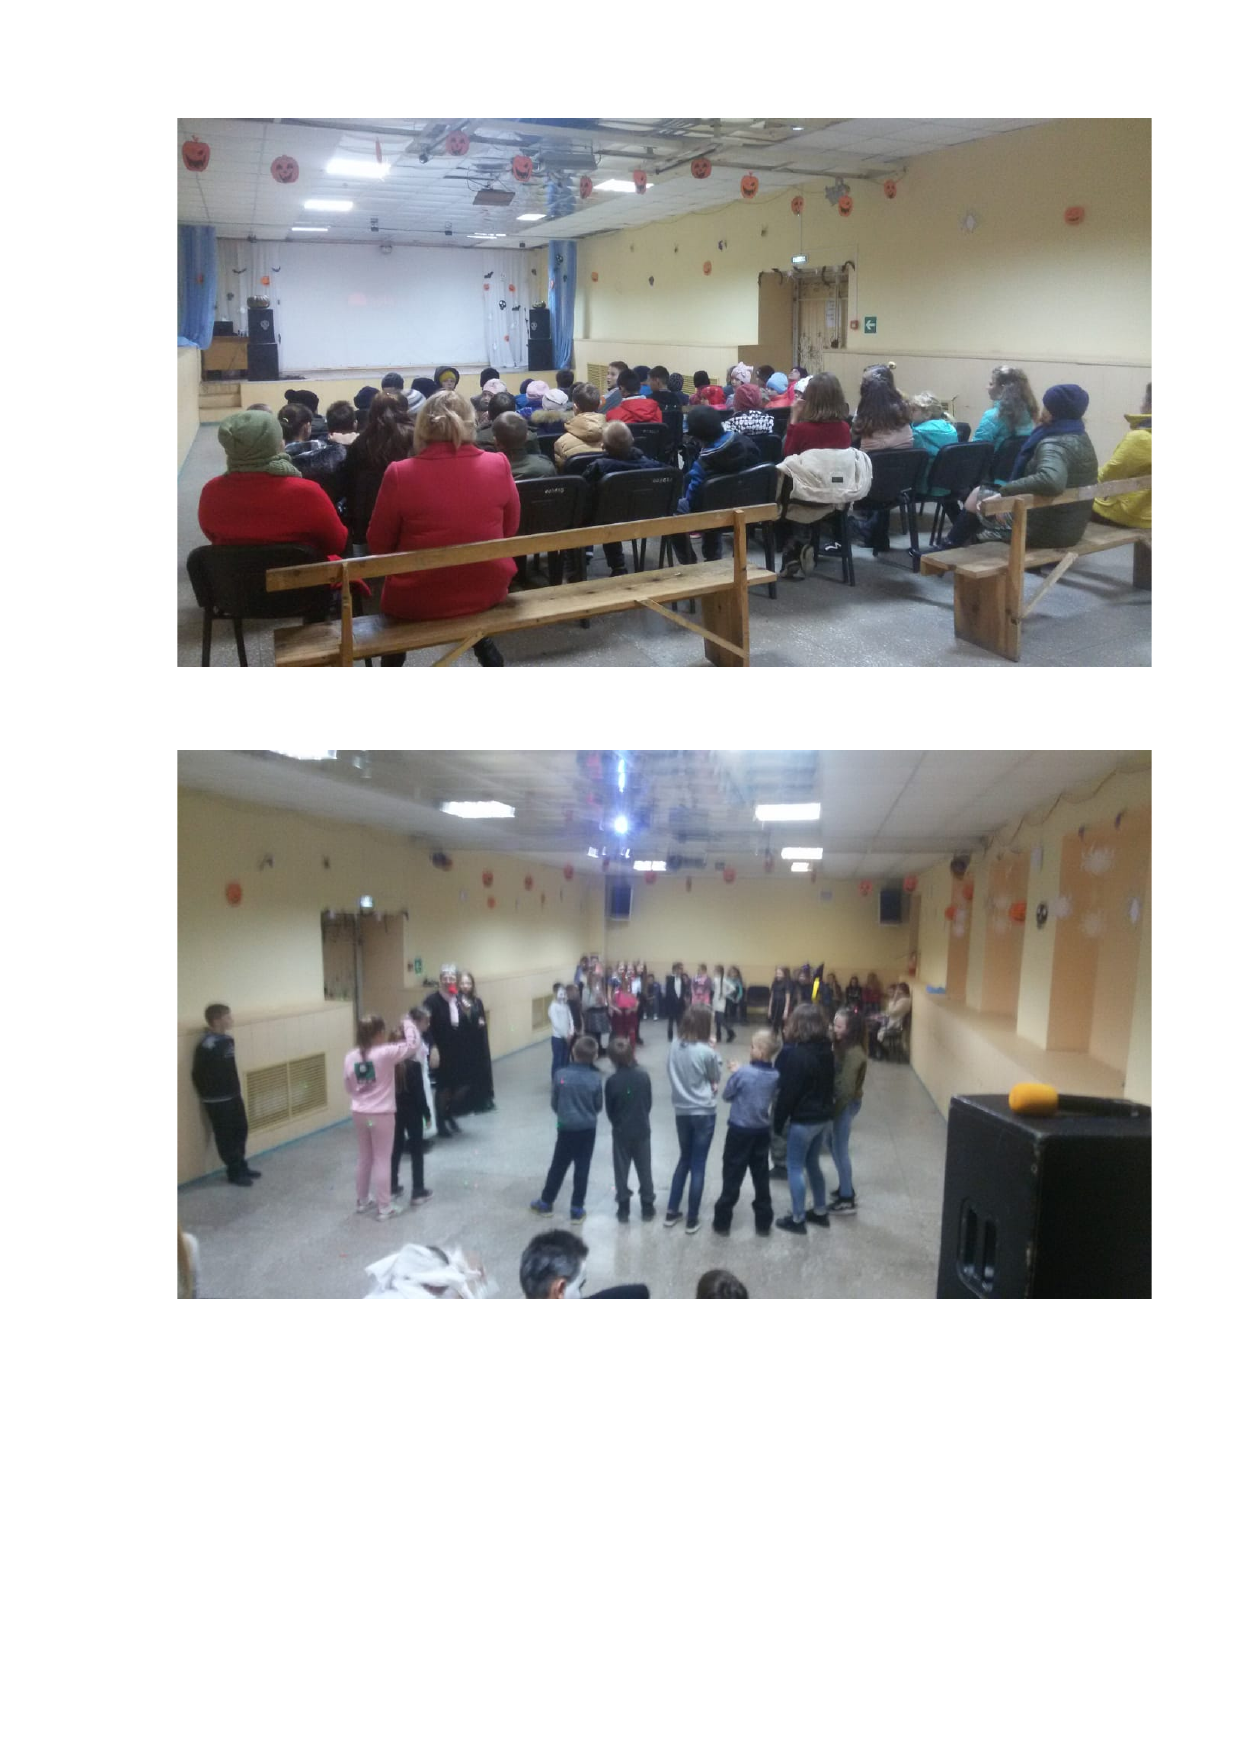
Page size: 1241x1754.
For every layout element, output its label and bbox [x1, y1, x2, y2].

picture [177, 750, 1152, 1299]
picture [177, 118, 1152, 667]
